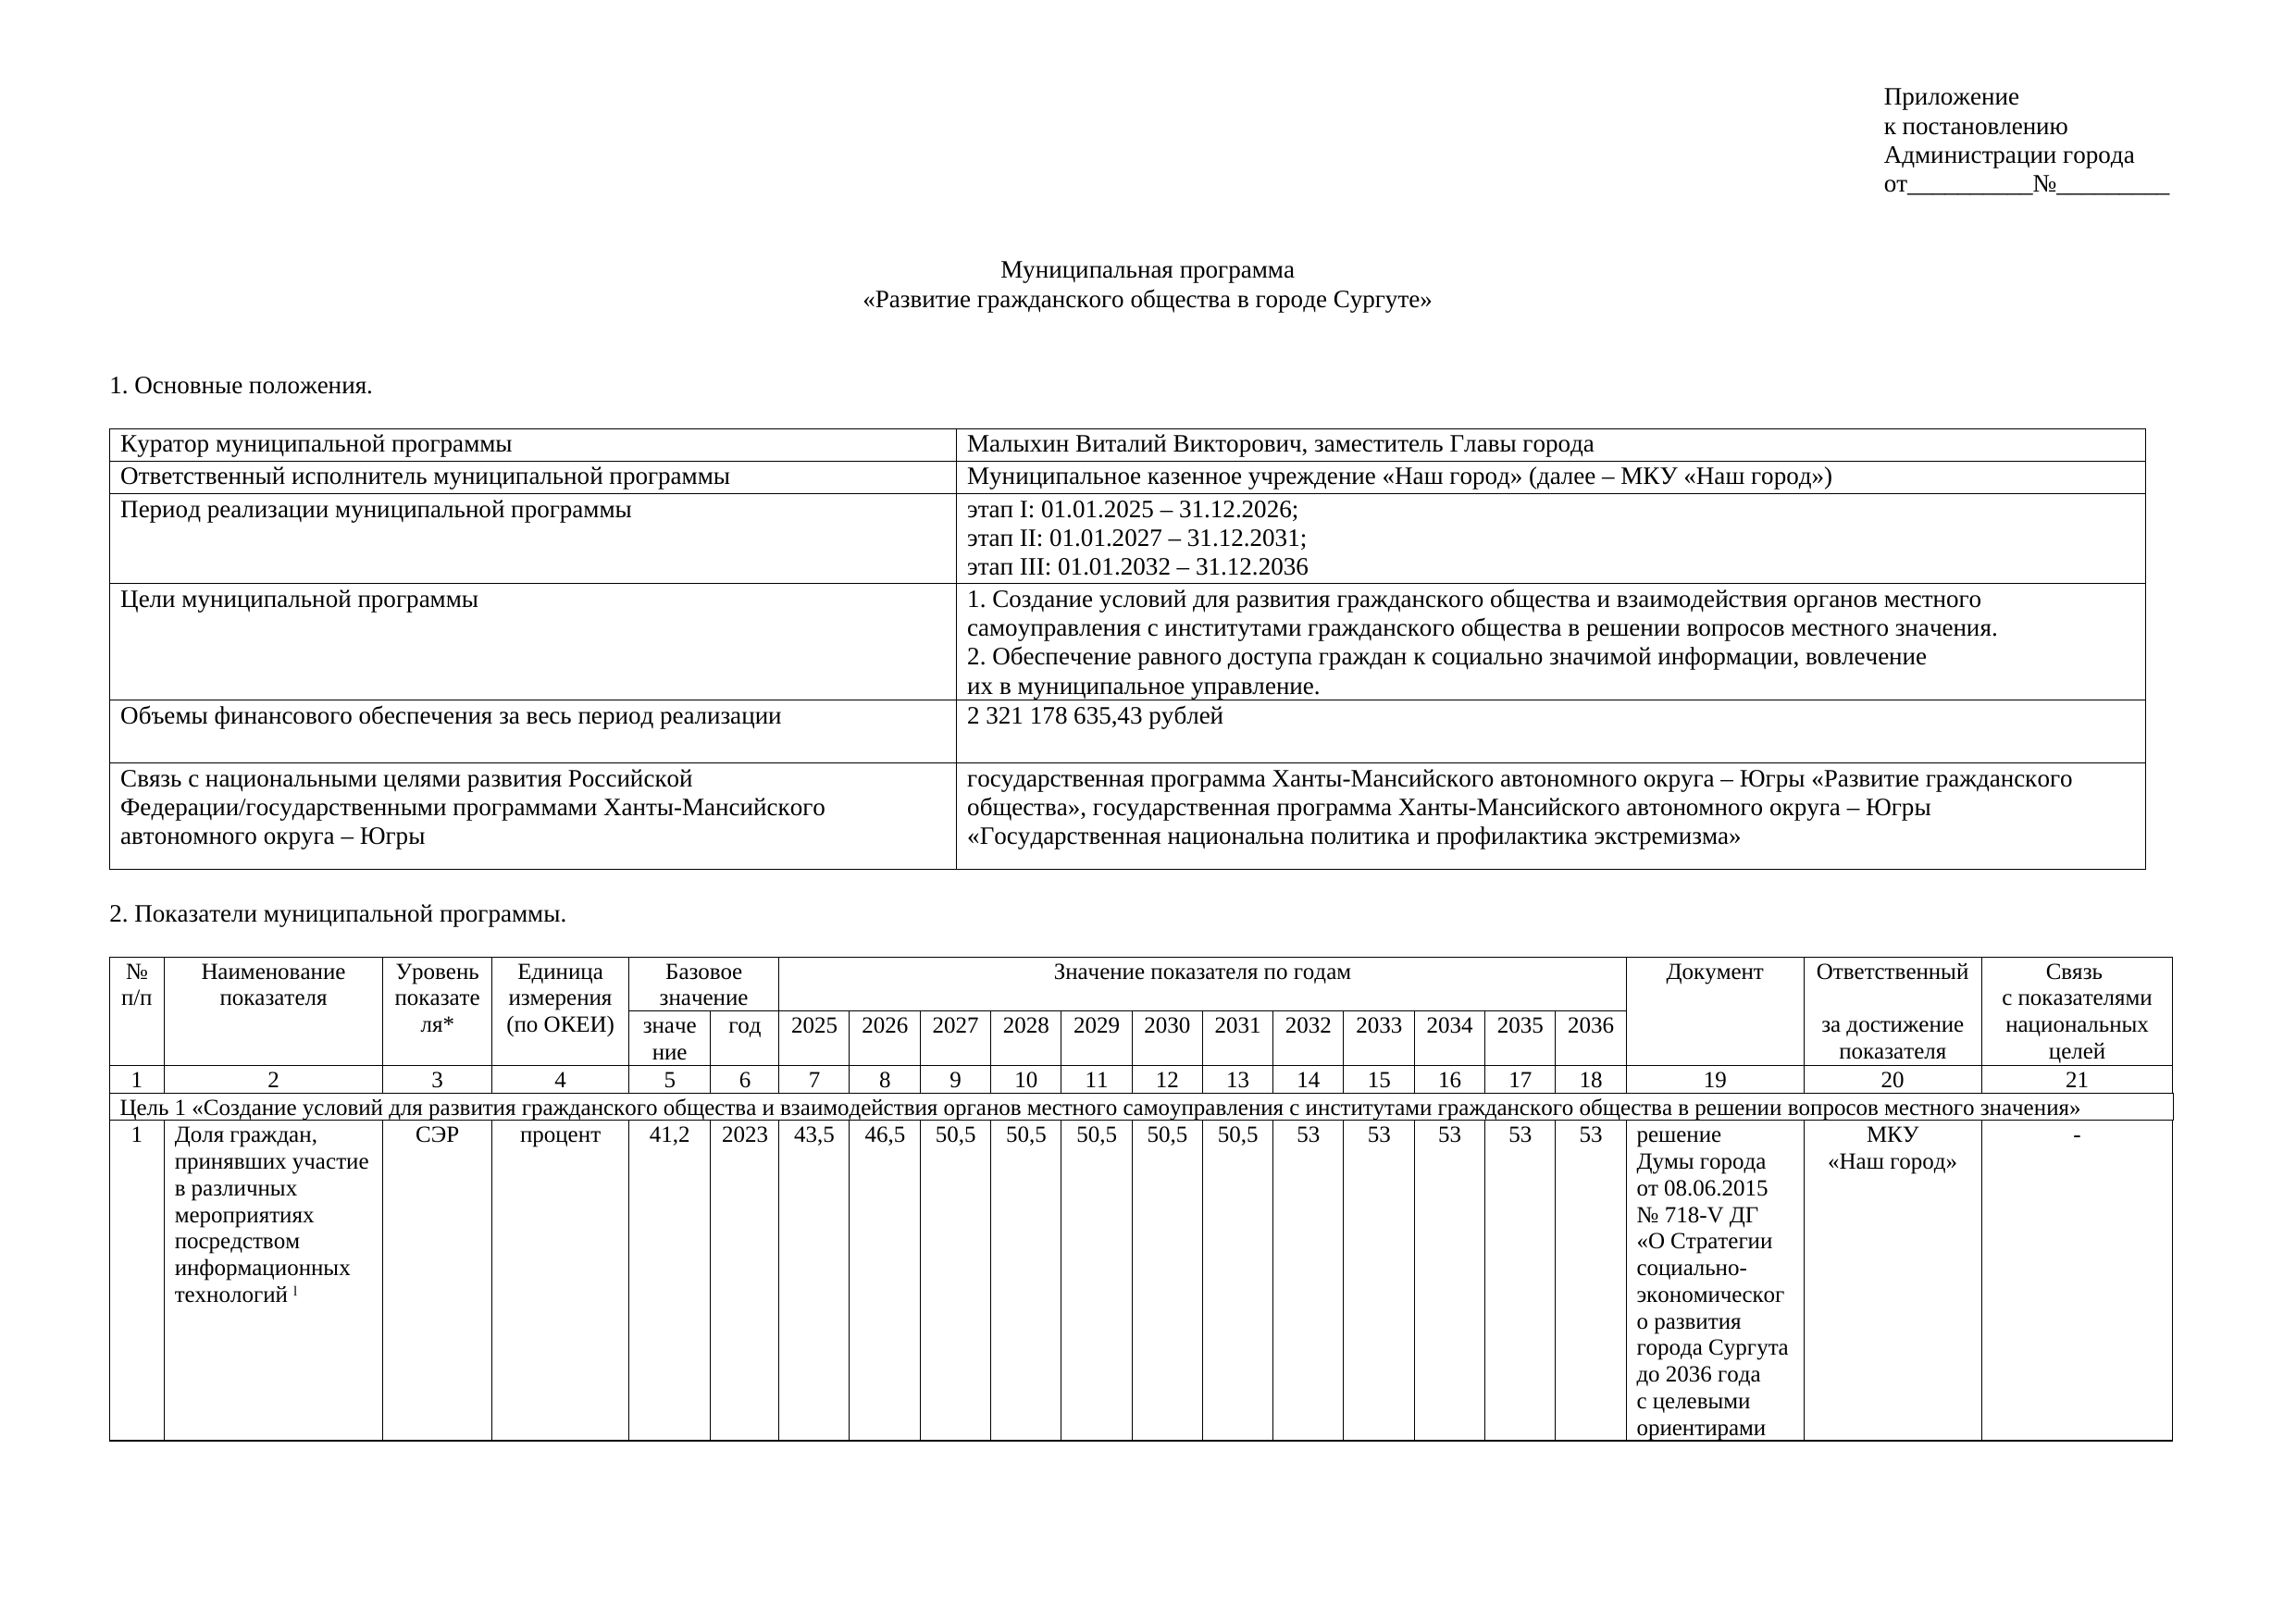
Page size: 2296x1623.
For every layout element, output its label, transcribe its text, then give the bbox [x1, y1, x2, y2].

table_cell 2034 [1415, 1011, 1484, 1065]
table_cell 9 [921, 1066, 990, 1093]
table_cell 50,5 [1061, 1121, 1132, 1440]
table_cell 2027 [921, 1011, 990, 1065]
table_cell 50,5 [921, 1121, 990, 1440]
table_header Базовое значение [629, 958, 778, 1010]
table_cell 53 [1485, 1121, 1555, 1440]
table_cell 43,5 [779, 1121, 849, 1440]
table_cell - [1982, 1121, 2172, 1440]
table_cell 14 [1273, 1066, 1343, 1093]
table_cell государственная программа Ханты-Мансийского автономного округа – Югры «Развитие гражданского общества», государственная программа Ханты-Мансийского автономного округа – Югры «Государственная национальна политика и профилактика экстремизма» [957, 763, 2145, 869]
table_header Малыхин Виталий Викторович, заместитель Главы города [957, 429, 2145, 461]
table_header Куратор муниципальной программы [110, 429, 956, 461]
text 1. Основные положения. [109, 370, 2186, 399]
table_cell Период реализации муниципальной программы [110, 494, 956, 583]
table_cell 53 [1273, 1121, 1343, 1440]
table_cell 41,2 [629, 1121, 710, 1440]
table_cell 15 [1344, 1066, 1414, 1093]
table_cell 4 [492, 1066, 628, 1093]
table_cell СЭР [383, 1121, 491, 1440]
table_cell 2 321 178 635,43 рублей [957, 700, 2145, 762]
table_cell 11 [1061, 1066, 1132, 1093]
table_cell 2030 [1133, 1011, 1202, 1065]
table_cell 21 [1982, 1066, 2172, 1093]
table_header Ответственный за достижение показателя [1805, 958, 1981, 1065]
table_cell 13 [1203, 1066, 1272, 1093]
text «Развитие гражданского общества в городе Сургуте» [109, 284, 2186, 313]
table_cell 16 [1415, 1066, 1484, 1093]
table_cell этап I: 01.01.2025 – 31.12.2026; этап II: 01.01.2027 – 31.12.2031; этап III: 01.01.2032 – 31.12.2036 [957, 494, 2145, 583]
table_cell 53 [1556, 1121, 1626, 1440]
table_cell 8 [850, 1066, 920, 1093]
table_cell 12 [1133, 1066, 1202, 1093]
table_cell 2028 [991, 1011, 1061, 1065]
table_cell Объемы финансового обеспечения за весь период реализации [110, 700, 956, 762]
table_cell 17 [1485, 1066, 1555, 1093]
table_cell Цель 1 «Создание условий для развития гражданского общества и взаимодействия органов местного самоуправления с институтами гражданского общества в решении вопросов местного значения» [110, 1094, 2173, 1120]
text Администрации города [1884, 140, 2186, 168]
table_cell 19 [1627, 1066, 1804, 1093]
table_cell Связь с национальными целями развития Российской Федерации/государственными программами Ханты-Мансийского автономного округа – Югры [110, 763, 956, 869]
text 2. Показатели муниципальной программы. [109, 898, 2186, 927]
table_header Наименование показателя [165, 958, 382, 1065]
table_cell 3 [383, 1066, 491, 1093]
table_header Уровень показателя* [383, 958, 491, 1065]
table_cell 53 [1344, 1121, 1414, 1440]
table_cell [1627, 1121, 1804, 1440]
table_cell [165, 1121, 382, 1440]
text от__________№_________ [1884, 168, 2186, 197]
table_header Связь с показателями национальных целей [1982, 958, 2172, 1065]
table_cell 2031 [1203, 1011, 1272, 1065]
table_cell Муниципальное казенное учреждение «Наш город» (далее – МКУ «Наш город») [957, 462, 2145, 493]
table_cell 2035 [1485, 1011, 1555, 1065]
table_cell 50,5 [991, 1121, 1061, 1440]
table_cell 2032 [1273, 1011, 1343, 1065]
text Приложение [1884, 82, 2186, 111]
table_cell процент [492, 1121, 628, 1440]
table_cell 2023 [711, 1121, 778, 1440]
text Муниципальная программа [109, 255, 2186, 284]
table_cell 50,5 [1203, 1121, 1272, 1440]
table_cell 18 [1556, 1066, 1626, 1093]
table_cell 50,5 [1133, 1121, 1202, 1440]
table_cell 2025 [779, 1011, 849, 1065]
table_cell 1 [110, 1121, 164, 1440]
table_cell 46,5 [850, 1121, 920, 1440]
text к постановлению [1884, 111, 2186, 140]
table_cell 2033 [1344, 1011, 1414, 1065]
table_header Значение показателя по годам [779, 958, 1626, 1010]
table_header Документ [1627, 958, 1804, 1065]
table_cell 2036 [1556, 1011, 1626, 1065]
table_cell значение [629, 1011, 710, 1065]
table_cell 7 [779, 1066, 849, 1093]
table_cell 20 [1805, 1066, 1981, 1093]
table_cell Цели муниципальной программы [110, 584, 956, 700]
table_cell 10 [991, 1066, 1061, 1093]
table_cell 53 [1415, 1121, 1484, 1440]
table_cell Ответственный исполнитель муниципальной программы [110, 462, 956, 493]
table_cell 2 [165, 1066, 382, 1093]
table_cell год [711, 1011, 778, 1065]
table_cell 5 [629, 1066, 710, 1093]
table_header № п/п [110, 958, 164, 1065]
table_cell 1. Создание условий для развития гражданского общества и взаимодействия органов местного самоуправления с институтами гражданского общества в решении вопросов местного значения. 2. Обеспечение равного доступа граждан к социально значимой информации, вовлечение их в муниципальное управление. [957, 584, 2145, 700]
table_cell 2029 [1061, 1011, 1132, 1065]
table_header Единица измерения (по ОКЕИ) [492, 958, 628, 1065]
table_cell 1 [110, 1066, 164, 1093]
table_cell МКУ «Наш город» [1805, 1121, 1981, 1440]
table_cell 6 [711, 1066, 778, 1093]
table_cell 2026 [850, 1011, 920, 1065]
